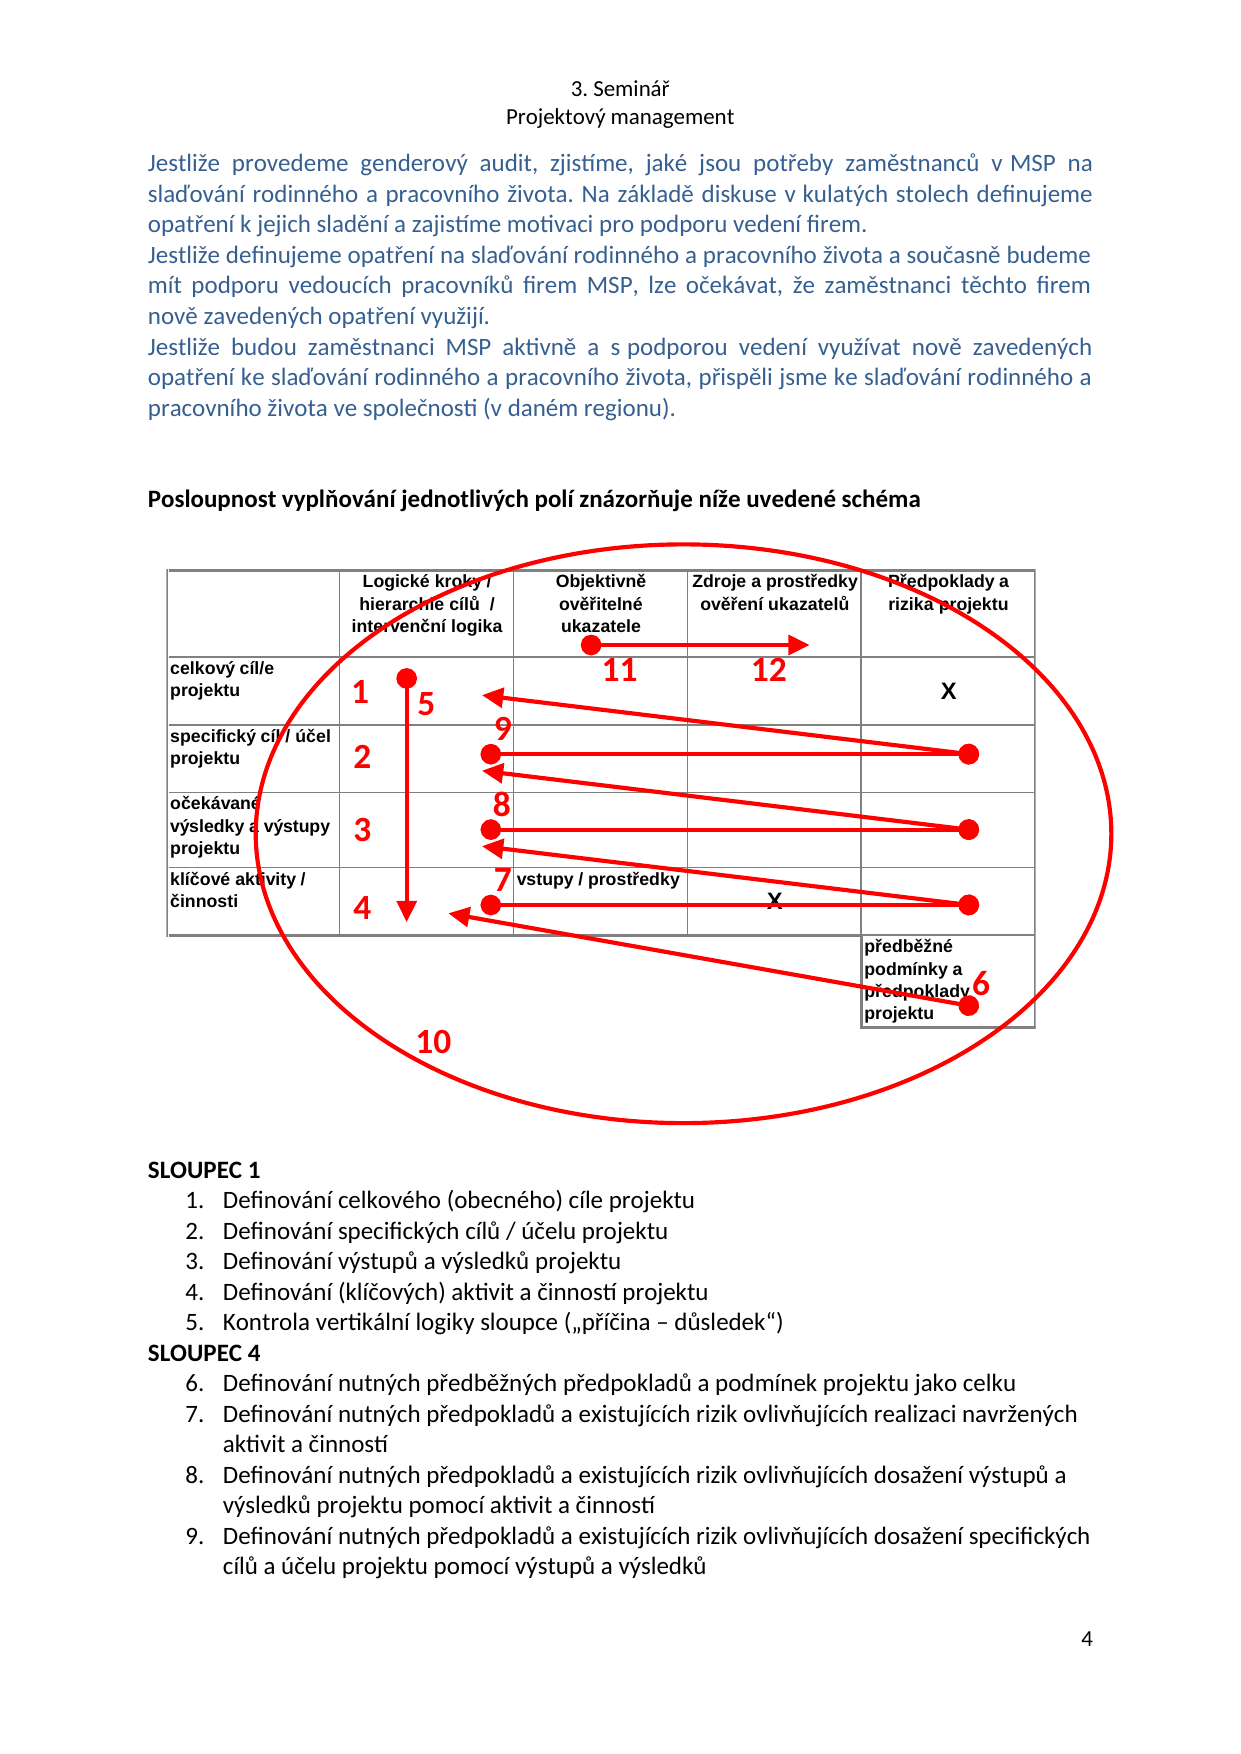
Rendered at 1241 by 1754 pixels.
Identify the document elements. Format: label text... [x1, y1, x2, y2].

text Jestliže provedeme genderový audit, zjistíme, jaké jsou potřeby zaměstnanců v MSP na slaďování rodinného a pracovního života. Na základě diskuse v kulatých stolech definujeme opatření k jejich sladění a zajistíme motivaci pro podporu vedení firem. [148, 148, 1093, 239]
text Jestliže budou zaměstnanci MSP aktivně a s podporou vedení využívat nově zavedených opatření ke slaďování rodinného a pracovního života, přispěli jsme ke slaďování rodinného a pracovního života ve společnosti (v daném regionu). [148, 331, 1093, 422]
list Definování nutných předpokladů a existujících rizik ovlivňujících dosažení výstupů a výsledků projektu pomocí aktivit a činností [185, 1459, 1093, 1520]
text Posloupnost vyplňování jednotlivých polí znázorňuje níže uvedené schéma [148, 483, 1093, 514]
text Jestliže definujeme opatření na slaďování rodinného a pracovního života a současně budeme mít podporu vedoucích pracovníků firem MSP, lze očekávat, že zaměstnanci těchto firem nově zavedených opatření využijí. [148, 239, 1093, 331]
text SLOUPEC 1 [148, 1154, 1093, 1184]
list Definování specifických cílů / účelu projektu [185, 1215, 1093, 1245]
list Kontrola vertikální logiky sloupce („příčina – důsledek“) [185, 1306, 1093, 1337]
list Definování (klíčových) aktivit a činností projektu [185, 1276, 1093, 1306]
text SLOUPEC 4 [148, 1337, 1093, 1367]
list Definování nutných předběžných předpokladů a podmínek projektu jako celku [185, 1367, 1093, 1398]
list Definování výstupů a výsledků projektu [185, 1245, 1093, 1276]
list Definování nutných předpokladů a existujících rizik ovlivňujících dosažení specifických cílů a účelu projektu pomocí výstupů a výsledků [185, 1520, 1093, 1581]
list Definování celkového (obecného) cíle projektu [185, 1184, 1093, 1215]
list Definování nutných předpokladů a existujících rizik ovlivňujících realizaci navržených aktivit a činností [185, 1398, 1093, 1459]
